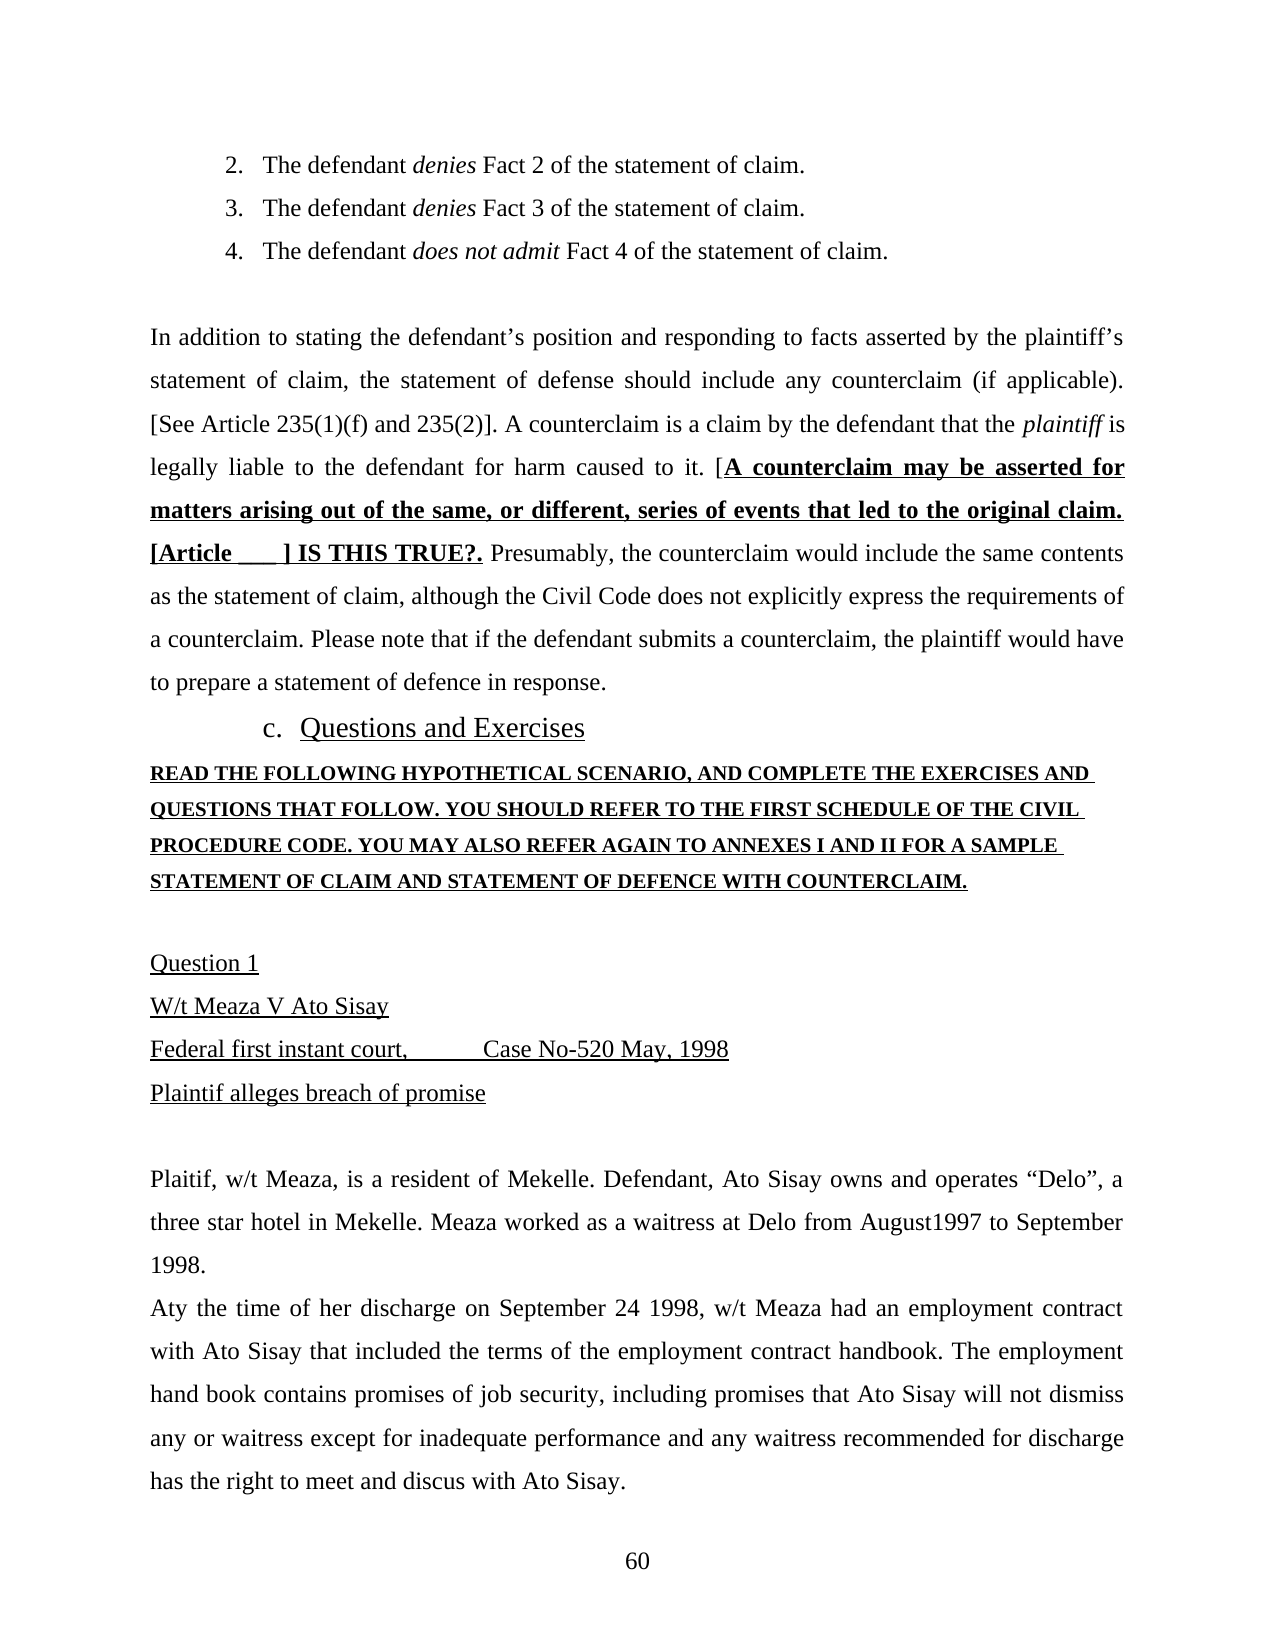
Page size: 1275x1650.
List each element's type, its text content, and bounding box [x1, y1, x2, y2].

text Plaintif alleges breach of promise [150, 1078, 1125, 1106]
text Read the following hypothetical scenario, and complete the exercises and questions that follow. You should refer to the First Schedule of the Civil Procedure Code. You may also refer again to Annexes I and II for a sample statement of claim and statement of defence with counterclaim. [150, 761, 1125, 893]
text Question 1 [150, 948, 1125, 977]
text Plaitif, w/t Meaza, is a resident of Mekelle. Defendant, Ato Sisay owns and operates “Delo”, a three star hotel in Mekelle. Meaza worked as a waitress at Delo from August1997 to September 1998. [150, 1164, 1125, 1279]
list The defendant denies Fact 3 of the statement of claim. [225, 193, 1125, 222]
text Federal first instant court, Case No-520 May, 1998 [150, 1034, 1125, 1063]
text W/t Meaza V Ato Sisay [150, 991, 1125, 1020]
list The defendant denies Fact 2 of the statement of claim. [225, 150, 1125, 179]
list The defendant does not admit Fact 4 of the statement of claim. [225, 236, 1125, 265]
list c. Questions and Exercises [262, 711, 1125, 744]
text In addition to stating the defendant’s position and responding to facts asserted by the plaintiff’s statement of claim, the statement of defense should include any counterclaim (if applicable). [See Article 235(1)(f) and 235(2)]. A counterclaim is a claim by the defendant that the plaintiff is legally liable to the defendant for harm caused to it. [A counterclaim may be asserted for matters arising out of the same, or different, series of events that led to the original claim. [Article ___ ] IS THIS TRUE?. Presumably, the counterclaim would include the same contents as the statement of claim, although the Civil Code does not explicitly express the requirements of a counterclaim. Please note that if the defendant submits a counterclaim, the plaintiff would have to prepare a statement of defence in response. [150, 322, 1125, 696]
text Aty the time of her discharge on September 24 1998, w/t Meaza had an employment contract with Ato Sisay that included the terms of the employment contract handbook. The employment hand book contains promises of job security, including promises that Ato Sisay will not dismiss any or waitress except for inadequate performance and any waitress recommended for discharge has the right to meet and discus with Ato Sisay. [150, 1293, 1125, 1494]
